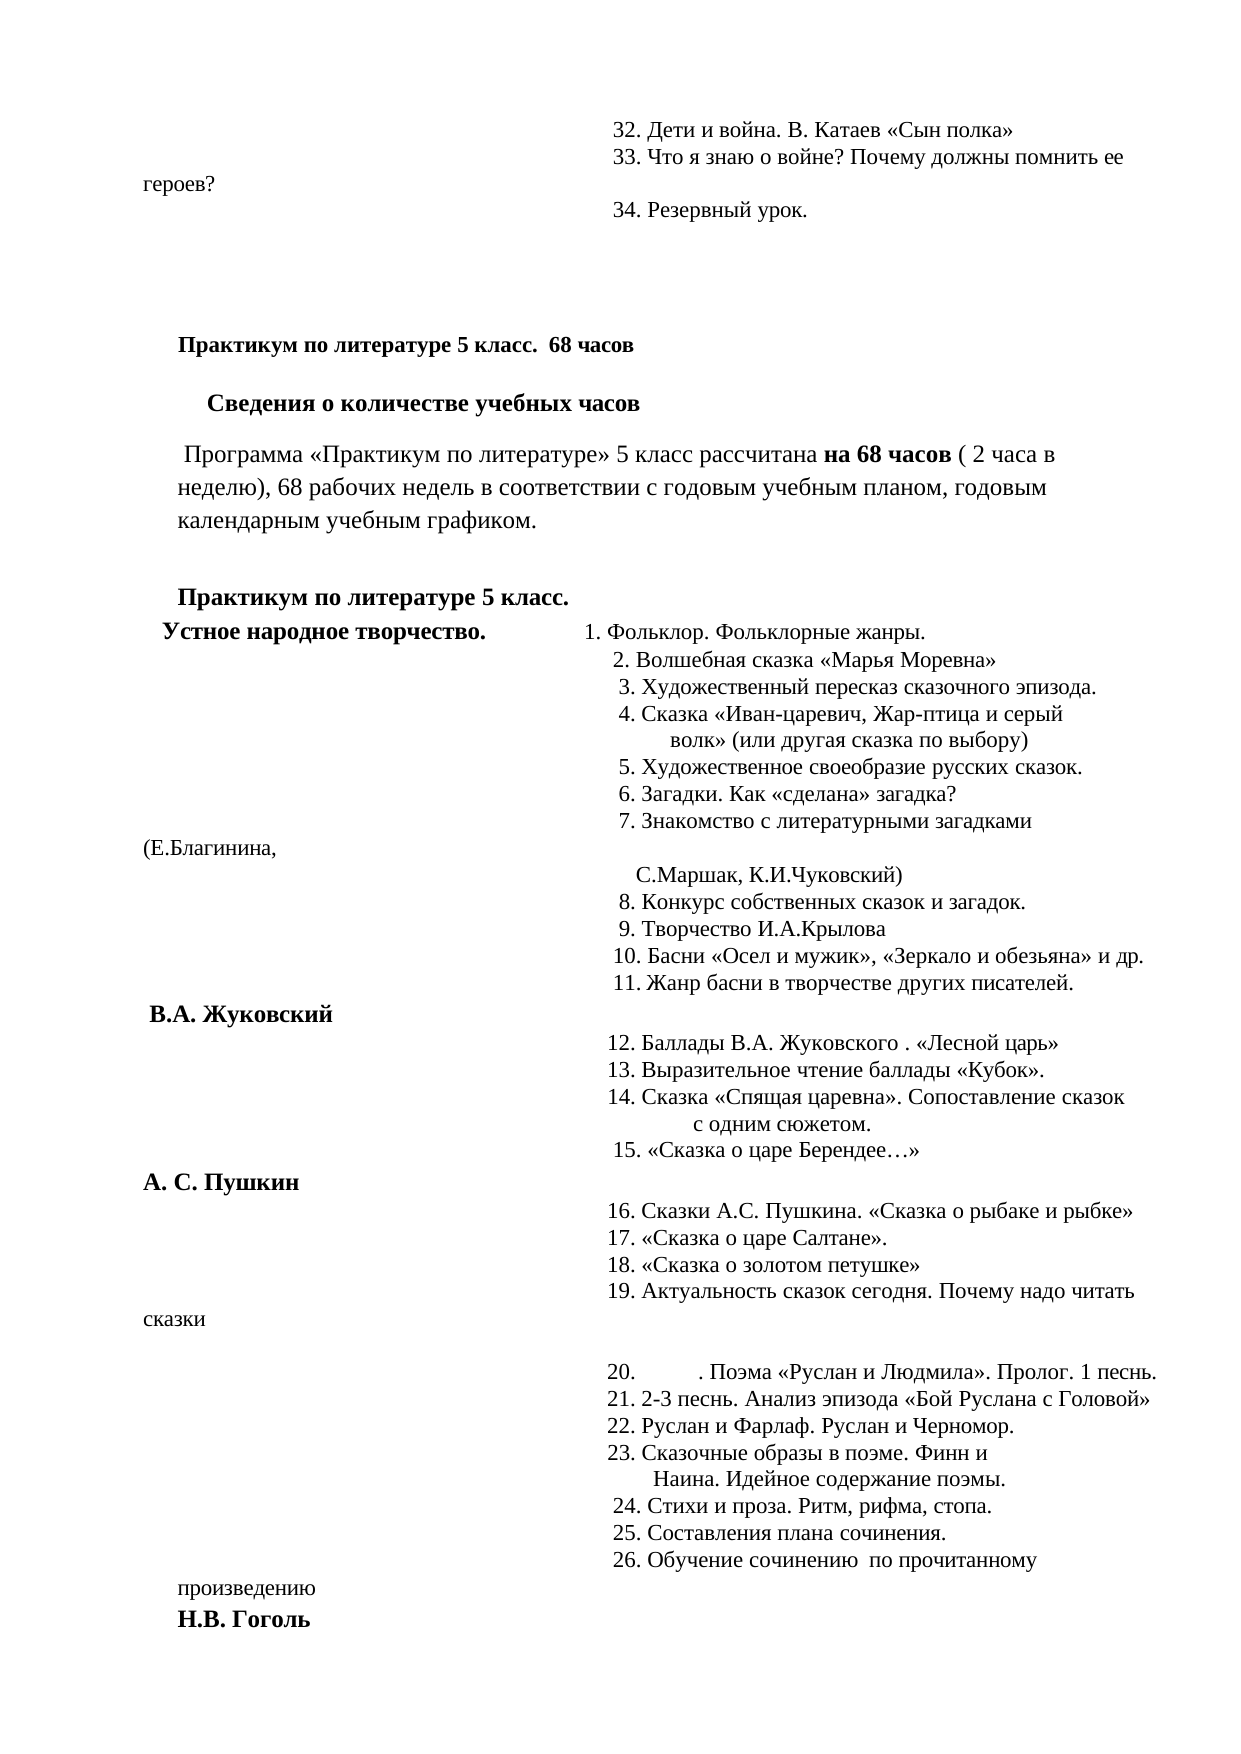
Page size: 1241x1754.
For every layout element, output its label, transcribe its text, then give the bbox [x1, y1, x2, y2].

text (Е.Благинина, [143, 834, 371, 860]
text произведению [177, 1573, 322, 1600]
subtitle В.А. Жуковский [149, 999, 371, 1028]
list Обучение сочинению по прочитанному [613, 1546, 1166, 1572]
list Баллады В.А. Жуковского . «Лесной царь» [607, 1029, 1166, 1056]
list Дети и война. В. Катаев «Сын полка» [613, 116, 1166, 142]
list . Поэма «Руслан и Людмила». Пролог. 1 песнь. [607, 1358, 1166, 1385]
list Басни «Осел и мужик», «Зеркало и обезьяна» и др. [613, 942, 1166, 968]
text Устное народное творчество. 1. Фольклор. Фольклорные жанры. [162, 616, 1166, 645]
list Жанр басни в творчестве других писателей. [613, 969, 1166, 995]
text А. С. Пушкин [143, 1167, 371, 1196]
list Творчество И.А.Крылова [618, 915, 1166, 941]
list Составления плана сочинения. [613, 1519, 1166, 1545]
text Программа «Практикум по литературе» 5 класс рассчитана на 68 часов ( 2 часа в неделю), 68 рабочих недель в соответствии с годовым учебным планом, годовым календарным учебным графиком. [177, 439, 1135, 534]
text С.Маршак, К.И.Чуковский) [636, 861, 1166, 887]
list Актуальность сказок сегодня. Почему надо читать [607, 1277, 1166, 1304]
subtitle Н.В. Гоголь [177, 1604, 322, 1633]
list Стихи и проза. Ритм, рифма, стопа. [613, 1492, 1166, 1518]
list Загадки. Как «сделана» загадка? [618, 780, 1166, 806]
subtitle Практикум по литературе 5 класс. [177, 582, 1166, 611]
list Руслан и Фарлаф. Руслан и Черномор. [607, 1412, 1166, 1438]
subtitle Сведения о количестве учебных часов [84, 388, 641, 417]
list Сказка «Спящая царевна». Сопоставление сказок с одним сюжетом. [607, 1083, 1125, 1136]
text героев? [143, 169, 255, 196]
list Сказочные образы в поэме. Финн и Наина. Идейное содержание поэмы. [607, 1439, 1060, 1492]
list «Сказка о царе Салтане». [607, 1224, 1166, 1250]
list Волшебная сказка «Марья Моревна» [613, 646, 1166, 672]
list «Сказка о царе Берендее…» [613, 1136, 1166, 1163]
list Знакомство с литературными загадками [618, 807, 1166, 833]
list Сказки А.С. Пушкина. «Сказка о рыбаке и рыбке» [607, 1197, 1166, 1223]
list Резервный урок. [613, 196, 1166, 223]
list Художественный пересказ сказочного эпизода. [618, 673, 1166, 699]
text сказки [143, 1304, 371, 1331]
list 2-3 песнь. Анализ эпизода «Бой Руслана с Головой» [607, 1385, 1166, 1412]
list Что я знаю о войне? Почему должны помнить ее [613, 143, 1166, 169]
list Художественное своеобразие русских сказок. [618, 753, 1166, 779]
list Сказка «Иван-царевич, Жар-птица и серый волк» (или другая сказка по выбору) [618, 700, 1124, 753]
list Конкурс собственных сказок и загадок. [618, 888, 1166, 914]
list «Сказка о золотом петушке» [607, 1251, 1166, 1277]
text Практикум по литературе 5 класс. 68 часов [143, 331, 634, 357]
list Выразительное чтение баллады «Кубок». [607, 1056, 1166, 1082]
